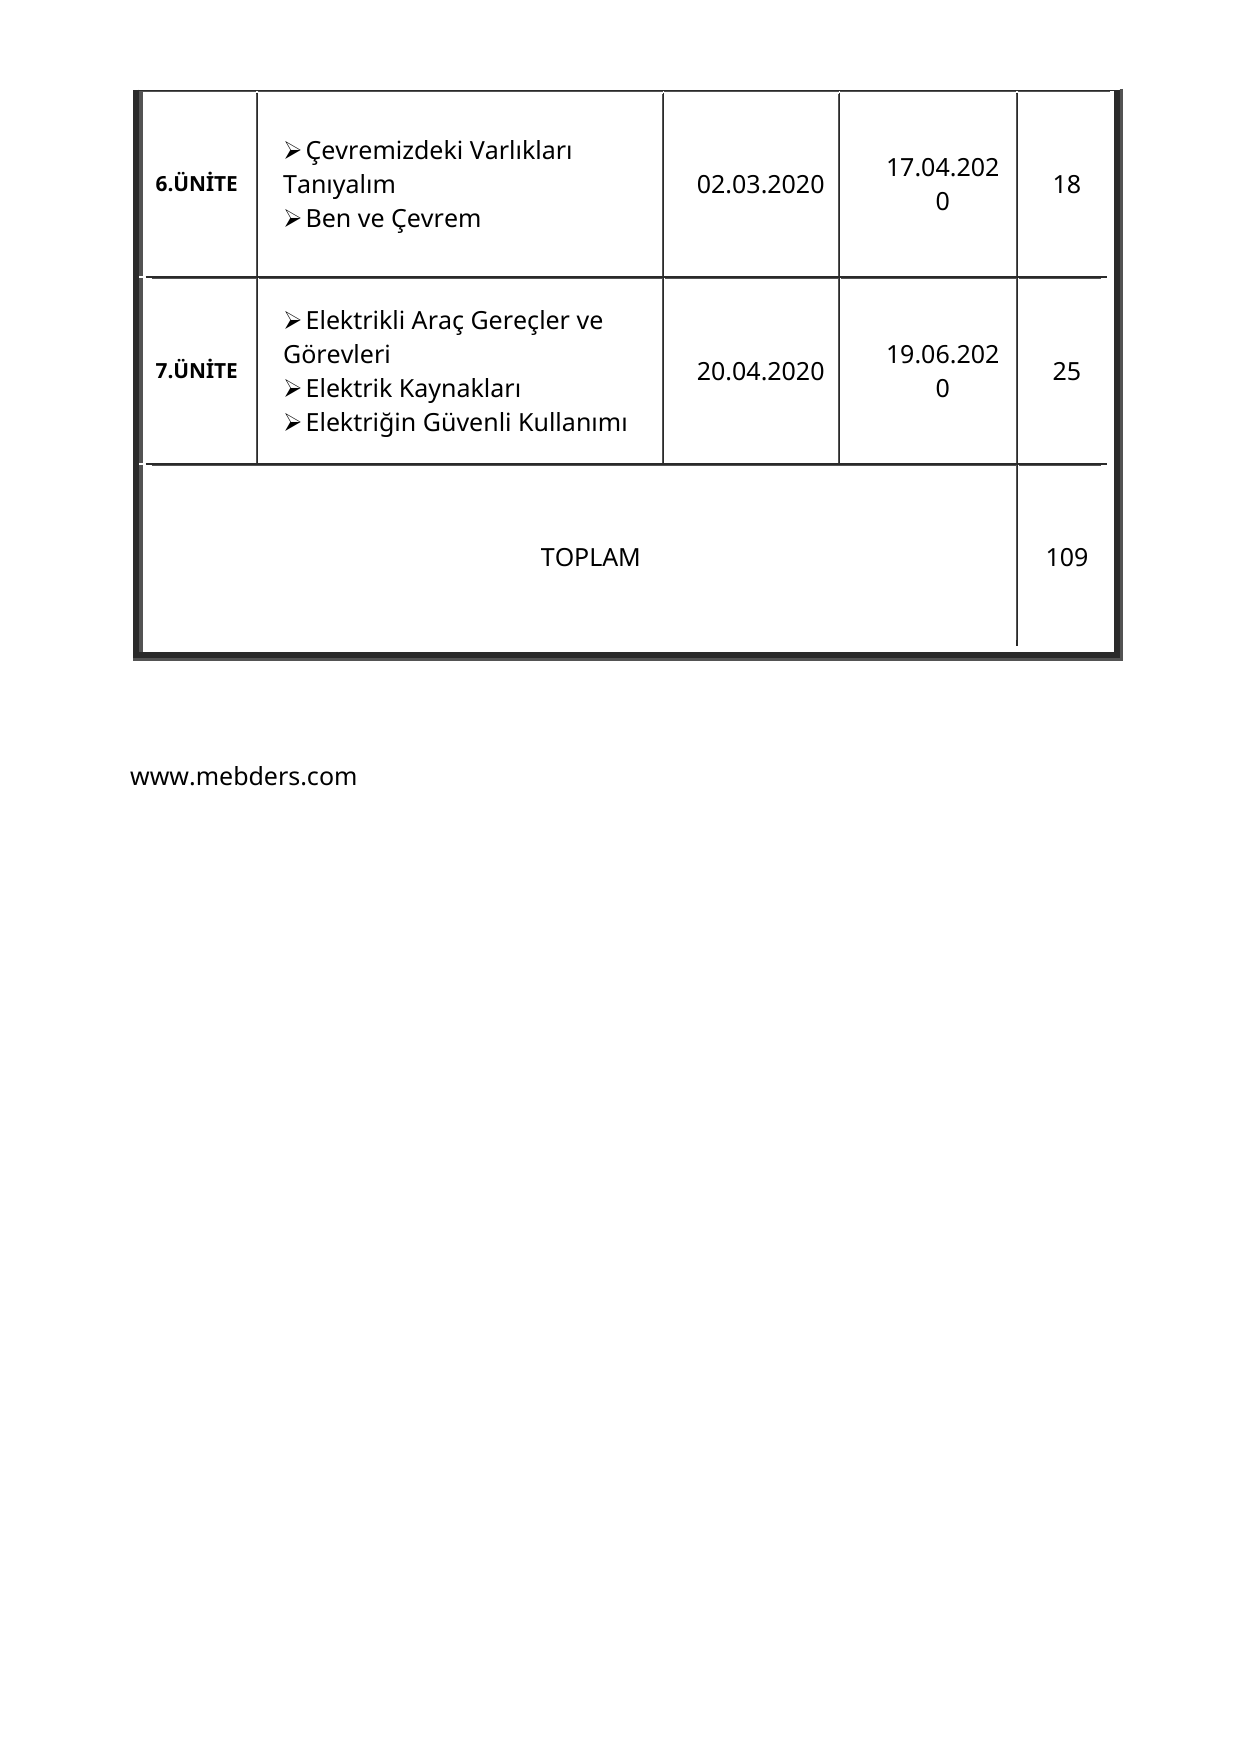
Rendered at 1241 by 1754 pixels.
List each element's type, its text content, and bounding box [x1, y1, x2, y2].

table_cell 19.06.2020 [841, 279, 1016, 462]
table_cell 6.ÜNİTE [143, 91, 257, 275]
table_cell Çevremizdeki Varlıkları Tanıyalım Ben ve Çevrem [258, 92, 663, 275]
table_cell 18 [1018, 92, 1110, 275]
table_cell 109 [1017, 462, 1114, 649]
table_cell 7.ÜNİTE [139, 275, 256, 462]
table_cell 25 [1019, 275, 1114, 462]
text www.mebders.com [130, 758, 1110, 792]
table_cell TOPLAM [139, 462, 1017, 649]
table_cell 17.04.2020 [840, 91, 1017, 275]
table_cell 20.04.2020 [665, 279, 838, 462]
table_cell Elektrikli Araç Gereçler ve Görevleri Elektrik Kaynakları Elektriğin Güvenli Kullanımı [259, 279, 662, 462]
table_cell 02.03.2020 [663, 91, 839, 275]
